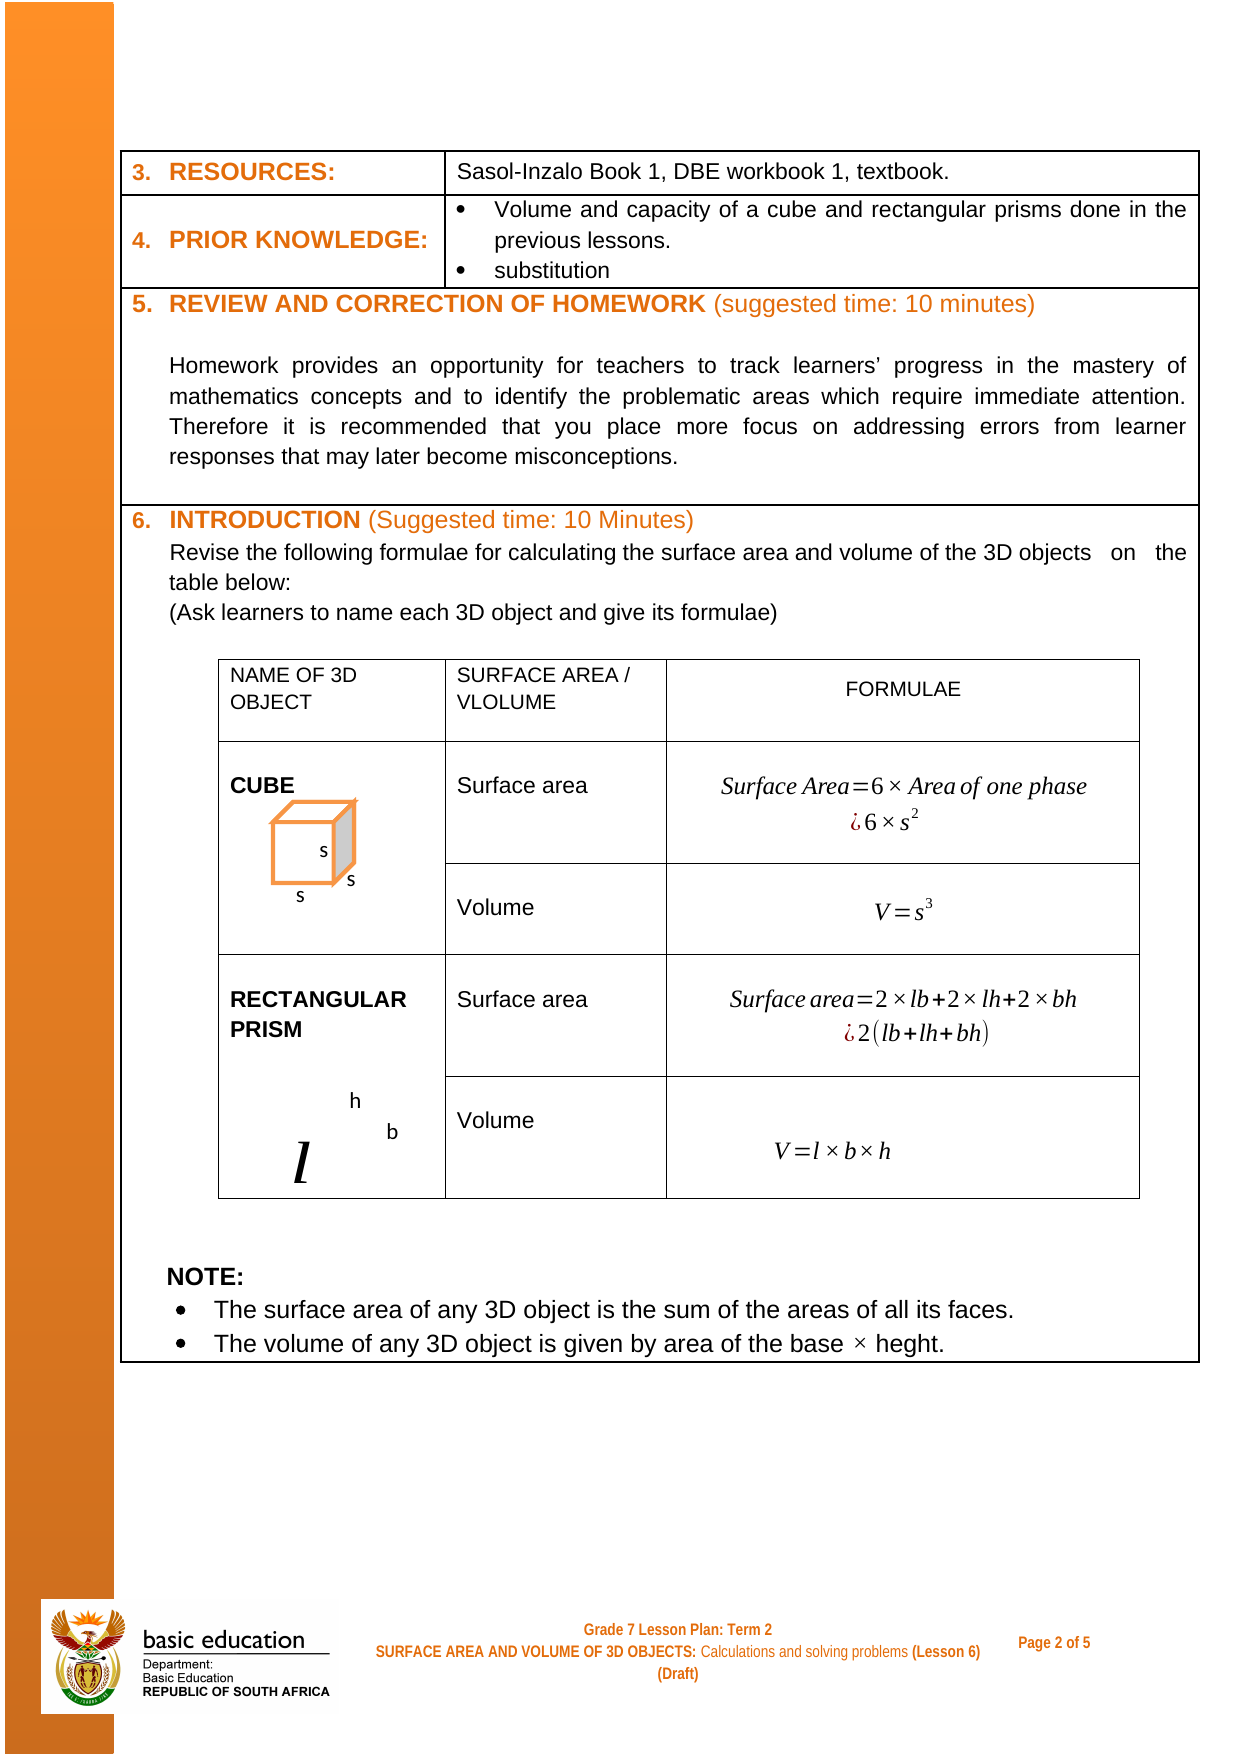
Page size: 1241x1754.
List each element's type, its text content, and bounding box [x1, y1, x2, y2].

table_cell REVIEW AND CORRECTION OF HOMEWORK (suggested time: 10 minutes) Homework provides an opportunity for teachers to track learners’ progress in the mastery of mathematics concepts and to identify the problematic areas which require immediate attention. Therefore it is recommended that you place more focus on addressing errors from learner responses that may later become misconceptions. [122, 289, 1198, 503]
picture [41, 1599, 339, 1714]
table_cell PRIOR KNOWLEDGE: [122, 196, 444, 287]
table_cell INTRODUCTION (Suggested time: 10 Minutes) Revise the following formulae for calculating the surface area and volume of the 3D objects on the table below: (Ask learners to name each 3D object and give its formulae) NOTE: The surface area of any 3D object is the sum of the areas of all its faces. The volume of any 3D object is given by area of the base heght. [122, 506, 1198, 1361]
table_cell Volume and capacity of a cube and rectangular prisms done in the previous lessons. substitution [446, 196, 1198, 287]
table_header RESOURCES: [122, 152, 444, 194]
table_header Sasol-Inzalo Book 1, DBE workbook 1, textbook. [446, 152, 1198, 194]
